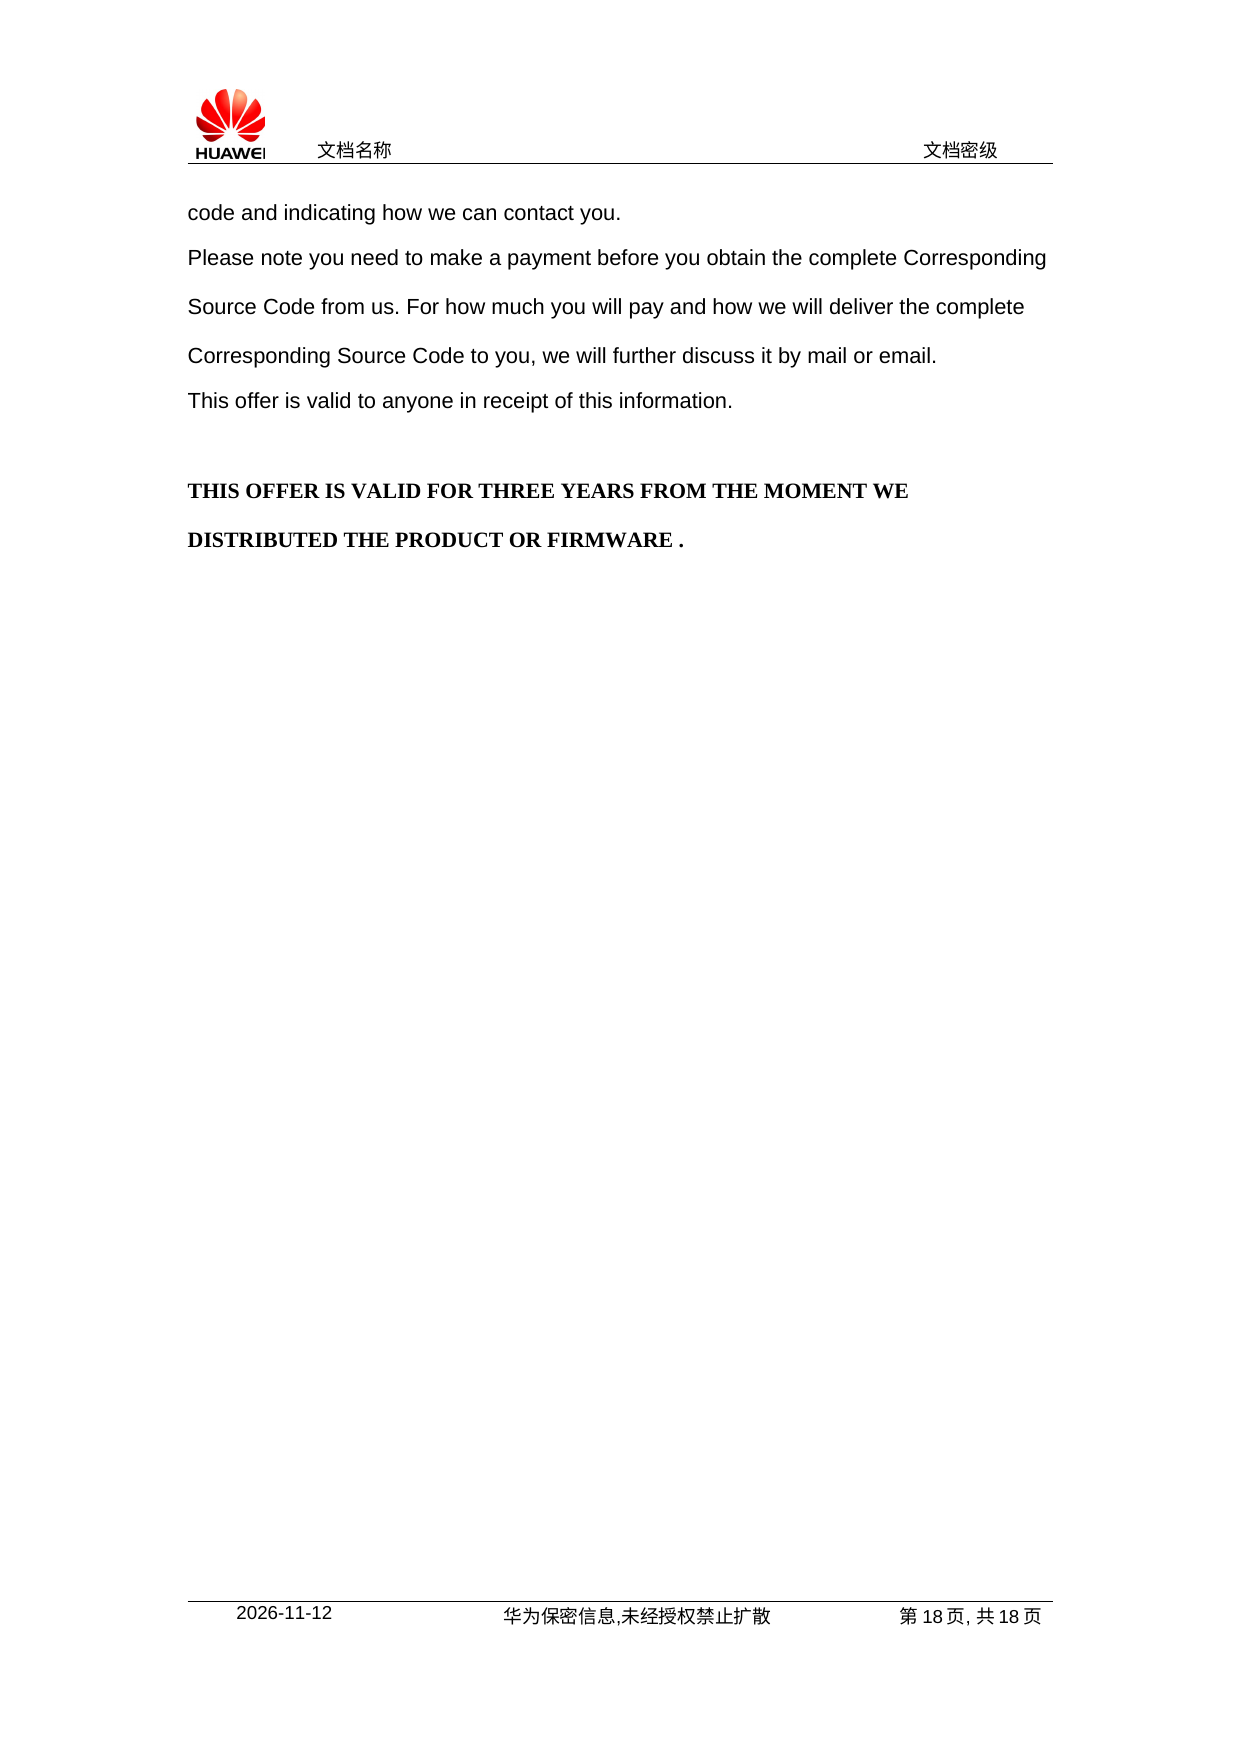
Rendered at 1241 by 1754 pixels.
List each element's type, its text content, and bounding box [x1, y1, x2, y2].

picture [196, 89, 265, 159]
text This offer is valid for three years from the moment we distributed the product or firmware . [187, 474, 1053, 555]
text Please note you need to make a payment before you obtain the complete Corresponding Source Code from us. For how much you will pay and how we will deliver the complete Corresponding Source Code to you, we will further discuss it by mail or email. [187, 241, 1053, 371]
text detailing the name of the product and the firmware version for which you need the source code and indicating how we can contact you. [187, 196, 1053, 229]
text This offer is valid to anyone in receipt of this information. [187, 384, 1053, 416]
